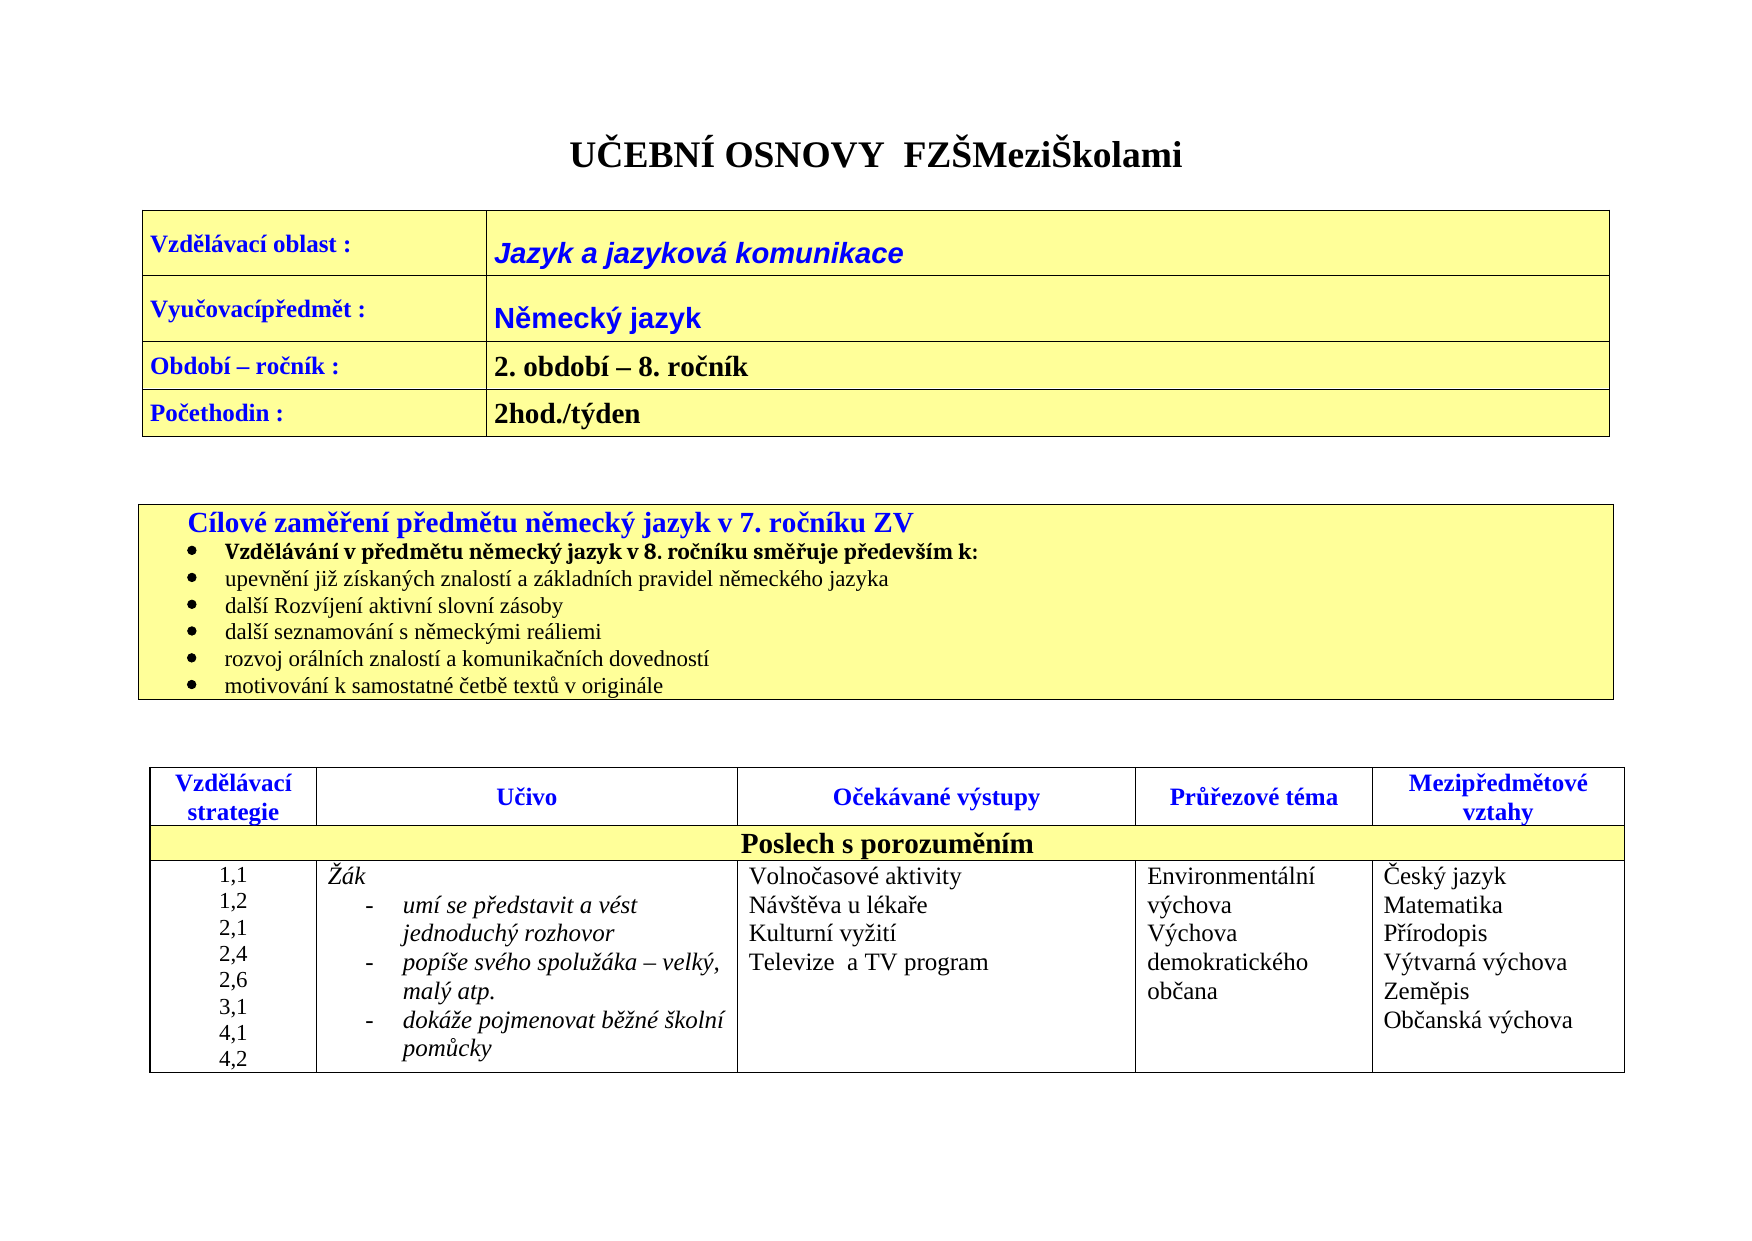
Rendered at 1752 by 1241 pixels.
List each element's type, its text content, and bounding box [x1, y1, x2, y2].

table_cell 2. období – 8. ročník [487, 342, 1609, 388]
table_cell Počethodin : [143, 390, 486, 436]
table_header Mezipředmětové vztahy [1373, 768, 1624, 825]
table_cell Poslech s porozuměním [151, 826, 1624, 860]
table_header Průřezové téma [1136, 768, 1372, 825]
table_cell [151, 861, 316, 1072]
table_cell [738, 861, 1135, 1072]
table_header Jazyk a jazyková komunikace [487, 211, 1609, 275]
table_header Učivo [317, 768, 737, 825]
table_cell Vyučovacípředmět : [143, 276, 486, 341]
table_cell Německý jazyk [487, 276, 1609, 341]
table_header Očekávané výstupy [738, 768, 1135, 825]
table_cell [317, 861, 737, 1072]
table_cell 2hod./týden [487, 390, 1609, 436]
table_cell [1373, 861, 1624, 1072]
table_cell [1136, 861, 1372, 1072]
table_header Vzdělávací oblast : [143, 211, 486, 275]
table_cell Období – ročník : [143, 342, 486, 388]
table_header Vzdělávací strategie [151, 768, 316, 825]
text UČEBNÍ OSNOVY FZŠMeziŠkolami [150, 133, 1602, 176]
table_header Cílové zaměření předmětu německý jazyk v 7. ročníku ZV Vzdělávání v předmětu německý jazyk v 8. ročníku směřuje především k: upevnění již získaných znalostí a základních pravidel německého jazyka další Rozvíjení aktivní slovní zásoby další seznamování s německými reáliemi rozvoj orálních znalostí a komunikačních dovedností motivování k samostatné četbě textů v originále [139, 505, 1613, 699]
